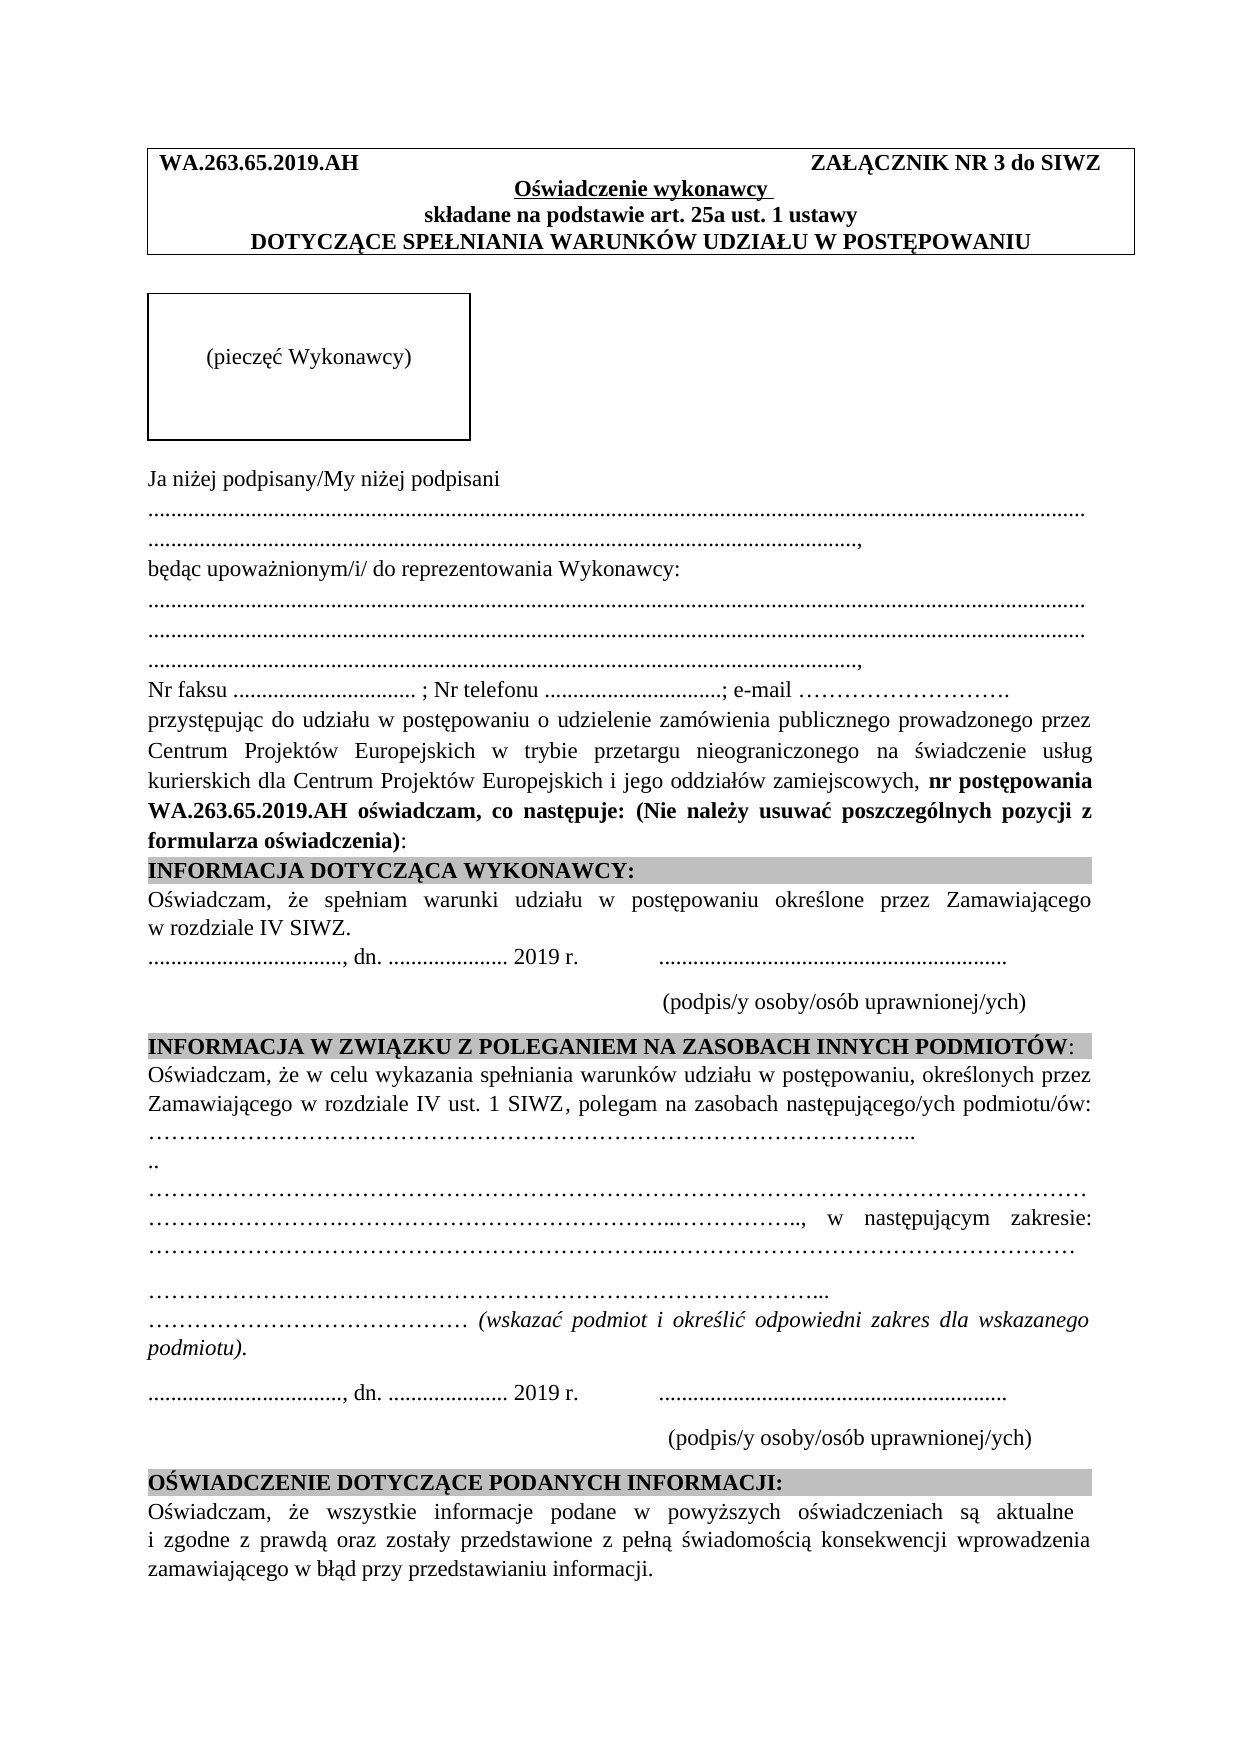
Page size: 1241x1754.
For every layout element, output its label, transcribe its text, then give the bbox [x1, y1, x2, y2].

text .................................., dn. ..................... 2019 r. ............................................................. [148, 943, 1092, 969]
text Ja niżej podpisany/My niżej podpisani [148, 465, 1092, 491]
text ……………………………………………………………………………...…………………………………… (wskazać podmiot i określić odpowiedni zakres dla wskazanego podmiotu). [148, 1277, 1092, 1360]
text OŚWIADCZENIE DOTYCZĄCE PODANYCH INFORMACJI: [148, 1469, 1092, 1496]
text INFORMACJA DOTYCZĄCA WYKONAWCY: [148, 857, 1092, 884]
text Oświadczam, że w celu wykazania spełniania warunków udziału w postępowaniu, określonych przez Zamawiającego w rozdziale IV ust. 1 SIWZ, polegam na zasobach następującego/ych podmiotu/ów: ……………………………………………………………………………………….. [148, 1061, 1092, 1145]
text Oświadczam, że spełniam warunki udziału w postępowaniu określone przez Zamawiającego w rozdziale IV SIWZ. [148, 886, 1092, 941]
table_header WA.263.65.2019.AH ZAŁĄCZNIK NR 3 do SIWZ [148, 149, 1134, 175]
text (podpis/y osoby/osób uprawnionej/ych) [148, 988, 1092, 1014]
text .................................., dn. ..................... 2019 r. ............................................................. [148, 1379, 1092, 1406]
text INFORMACJA W ZWIĄZKU Z POLEGANIEM NA ZASOBACH INNYCH PODMIOTÓW: [148, 1033, 1092, 1059]
text (pieczęć Wykonawcy) [149, 341, 469, 372]
table_cell Oświadczenie wykonawcy składane na podstawie art. 25a ust. 1 ustawy DOTYCZĄCE SPEŁNIANIA WARUNKÓW UDZIAŁU W POSTĘPOWANIU [148, 175, 1134, 254]
text ..…………………………………………………………………………………………………………………….…………….……………………………………..…………….., w następującym zakresie: …………………………………………………………..……………………………………………… [148, 1147, 1092, 1258]
text ...................................................................................................................................................................................................................................................................................................................................................................................................................................................................., [148, 586, 1092, 672]
text Oświadczam, że wszystkie informacje podane w powyższych oświadczeniach są aktualne i zgodne z prawdą oraz zostały przedstawione z pełną świadomością konsekwencji wprowadzenia zamawiającego w błąd przy przedstawianiu informacji. [148, 1498, 1092, 1581]
text przystępując do udziału w postępowaniu o udzielenie zamówienia publicznego prowadzonego przez Centrum Projektów Europejskich w trybie przetargu nieograniczonego na świadczenie usług kurierskich dla Centrum Projektów Europejskich i jego oddziałów zamiejscowych, nr postępowania WA.263.65.2019.AH oświadczam, co następuje: (Nie należy usuwać poszczególnych pozycji z formularza oświadczenia): [148, 706, 1092, 854]
text będąc upoważnionym/i/ do reprezentowania Wykonawcy: [148, 555, 1092, 582]
text ................................................................................................................................................................................................................................................................................................, [148, 495, 1092, 552]
text Nr faksu ................................ ; Nr telefonu ...............................; e-mail ………………………. [148, 676, 1092, 703]
text (podpis/y osoby/osób uprawnionej/ych) [148, 1424, 1092, 1451]
